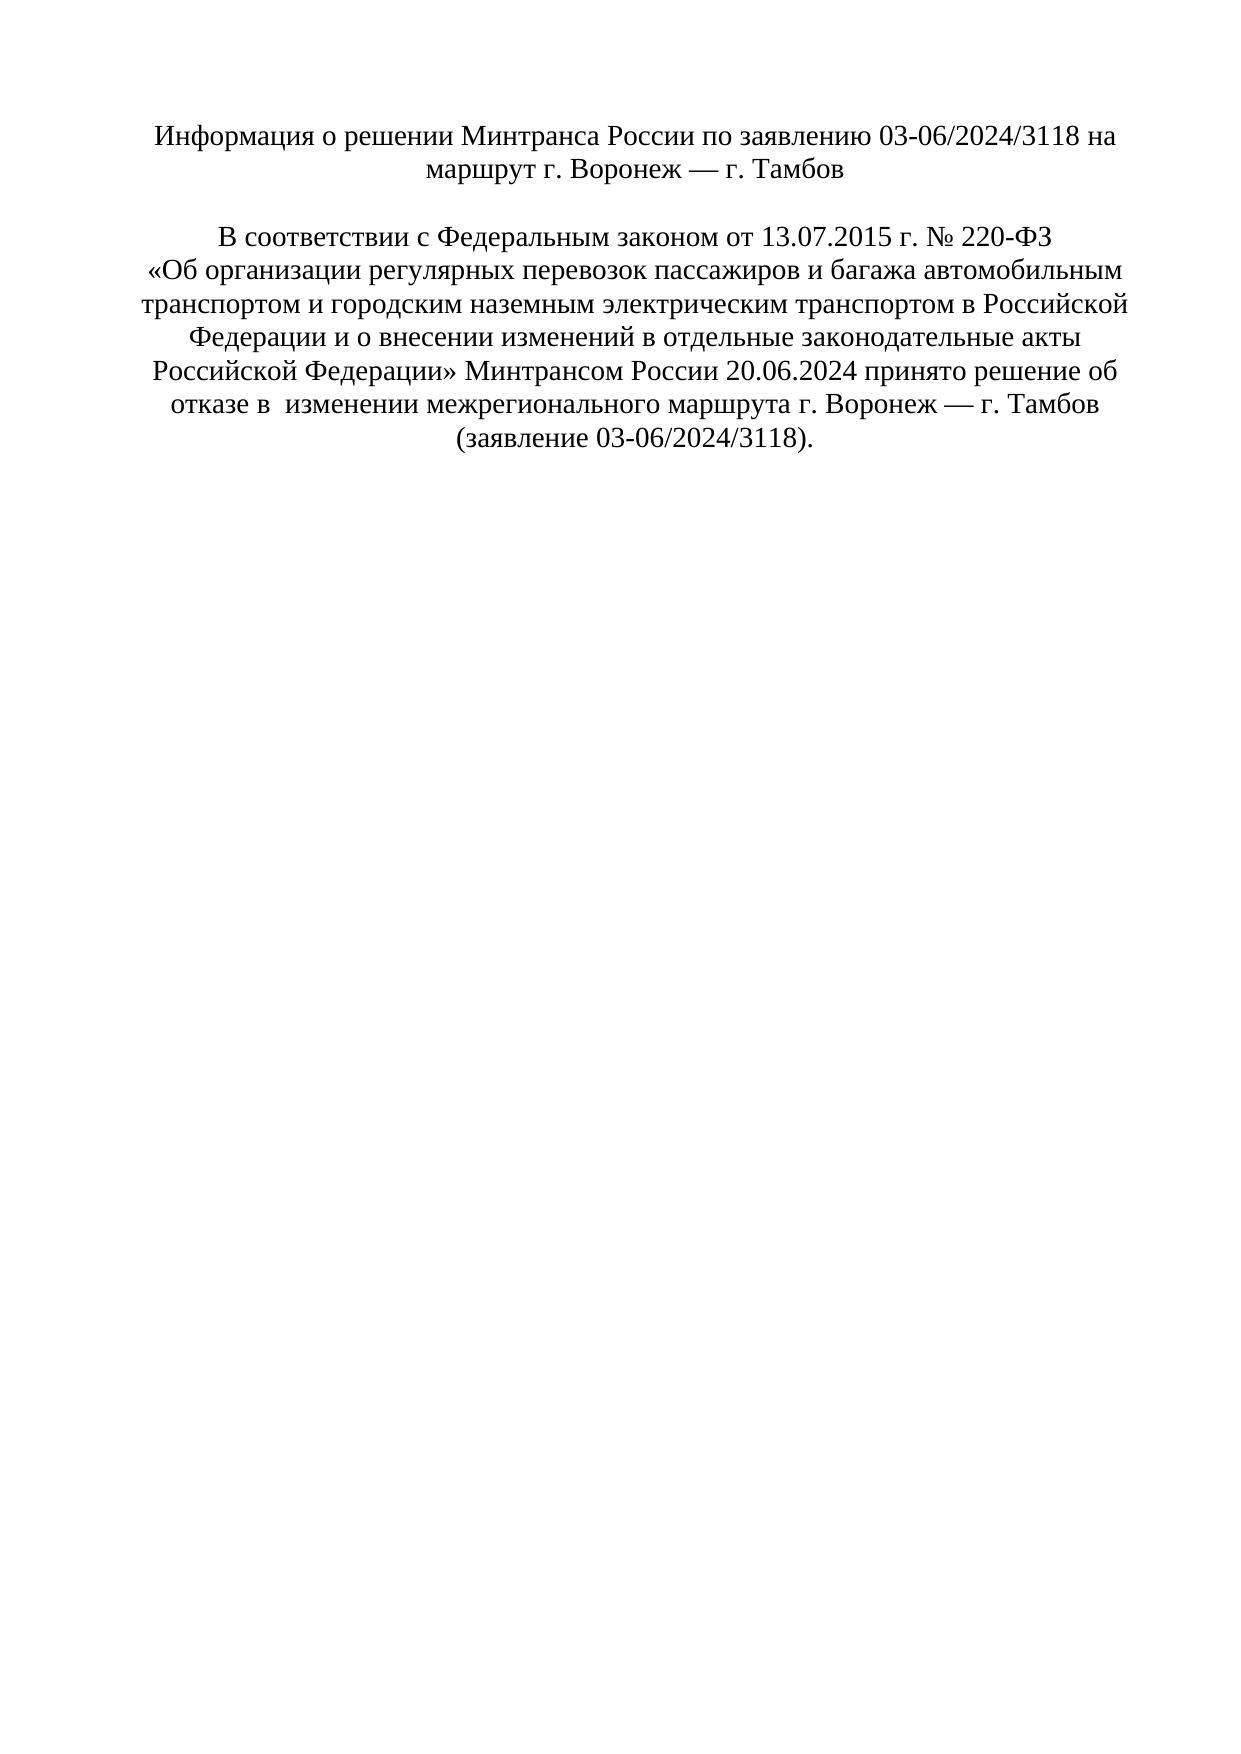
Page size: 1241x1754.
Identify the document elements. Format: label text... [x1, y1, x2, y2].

text Информация о решении Минтранса России по заявлению 03-06/2024/3118 на маршрут г. Воронеж — г. Тамбов [118, 118, 1152, 185]
text В соответствии с Федеральным законом от 13.07.2015 г. № 220-ФЗ «Об организации регулярных перевозок пассажиров и багажа автомобильным транспортом и городским наземным электрическим транспортом в Российской Федерации и о внесении изменений в отдельные законодательные акты Российской Федерации» Минтрансом России 20.06.2024 принято решение об отказе в изменении межрегионального маршрута г. Воронеж — г. Тамбов (заявление 03-06/2024/3118). [118, 219, 1152, 453]
